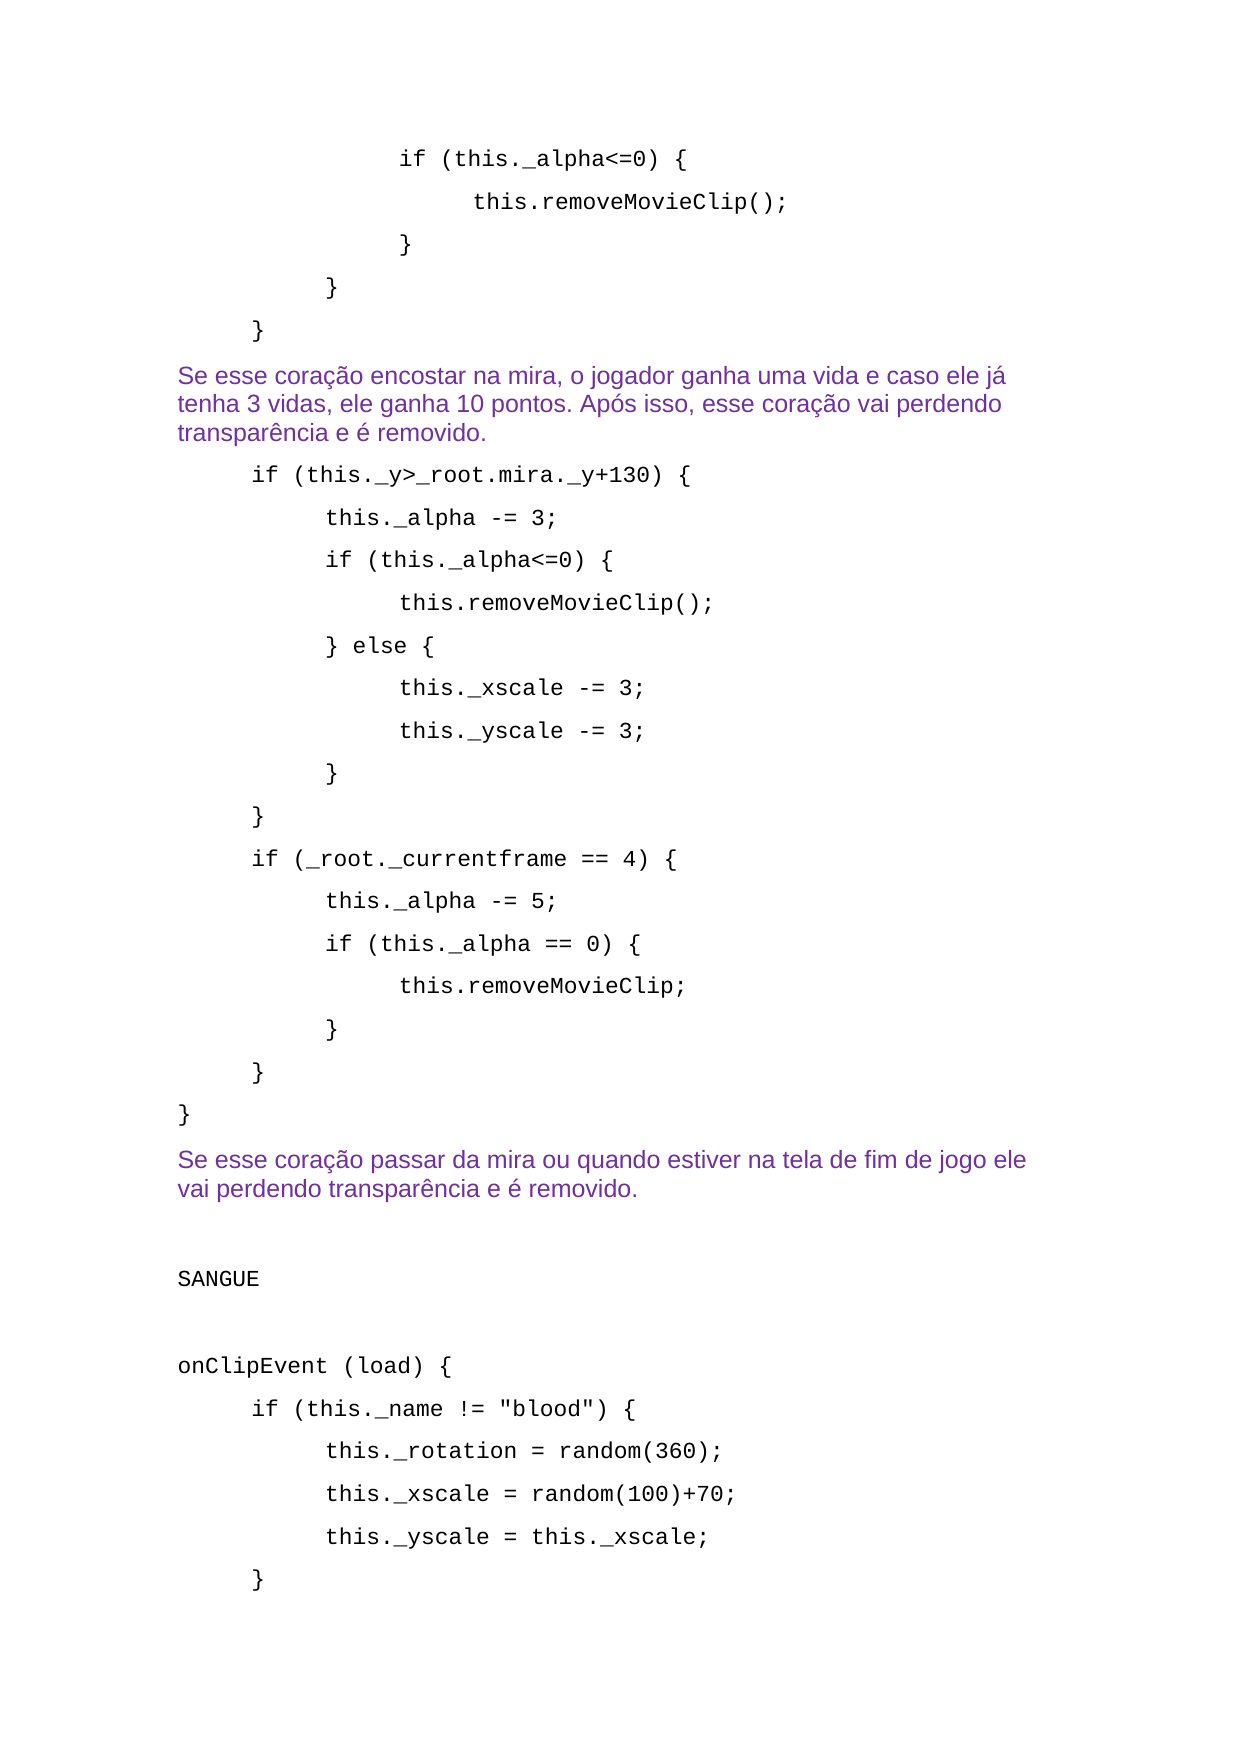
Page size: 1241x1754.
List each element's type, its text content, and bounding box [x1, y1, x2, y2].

text if (_root._currentframe == 4) { [177, 847, 1063, 873]
text this.removeMovieClip; [177, 975, 1063, 1001]
text Se esse coração passar da mira ou quando estiver na tela de fim de jogo ele vai perdendo transparência e é removido. [177, 1145, 1063, 1203]
text } [177, 233, 1063, 259]
text } [177, 762, 1063, 788]
text } [177, 1060, 1063, 1086]
text if (this._alpha<=0) { [177, 549, 1063, 575]
text this._yscale = this._xscale; [177, 1525, 1063, 1551]
text if (this._alpha == 0) { [177, 932, 1063, 958]
text this._alpha -= 3; [177, 506, 1063, 532]
text if (this._alpha<=0) { [177, 148, 1063, 173]
text this.removeMovieClip(); [177, 591, 1063, 617]
text onClipEvent (load) { [177, 1355, 1063, 1381]
text this._yscale -= 3; [177, 719, 1063, 745]
text } [177, 318, 1063, 344]
text this._rotation = random(360); [177, 1440, 1063, 1466]
text this._alpha -= 5; [177, 889, 1063, 916]
text if (this._y>_root.mira._y+130) { [177, 463, 1063, 489]
text } [177, 1017, 1063, 1043]
text } [177, 804, 1063, 830]
text } [177, 275, 1063, 301]
text SANGUE [177, 1267, 1063, 1293]
text this._xscale -= 3; [177, 677, 1063, 702]
text } [177, 1103, 1063, 1128]
text Se esse coração encostar na mira, o jogador ganha uma vida e caso ele já tenha 3 vidas, ele ganha 10 pontos. Após isso, esse coração vai perdendo transparência e é removido. [177, 361, 1063, 447]
text this.removeMovieClip(); [177, 190, 1063, 216]
text this._xscale = random(100)+70; [177, 1482, 1063, 1508]
text if (this._name != "blood") { [177, 1397, 1063, 1423]
text } else { [177, 634, 1063, 660]
text } [177, 1568, 1063, 1594]
